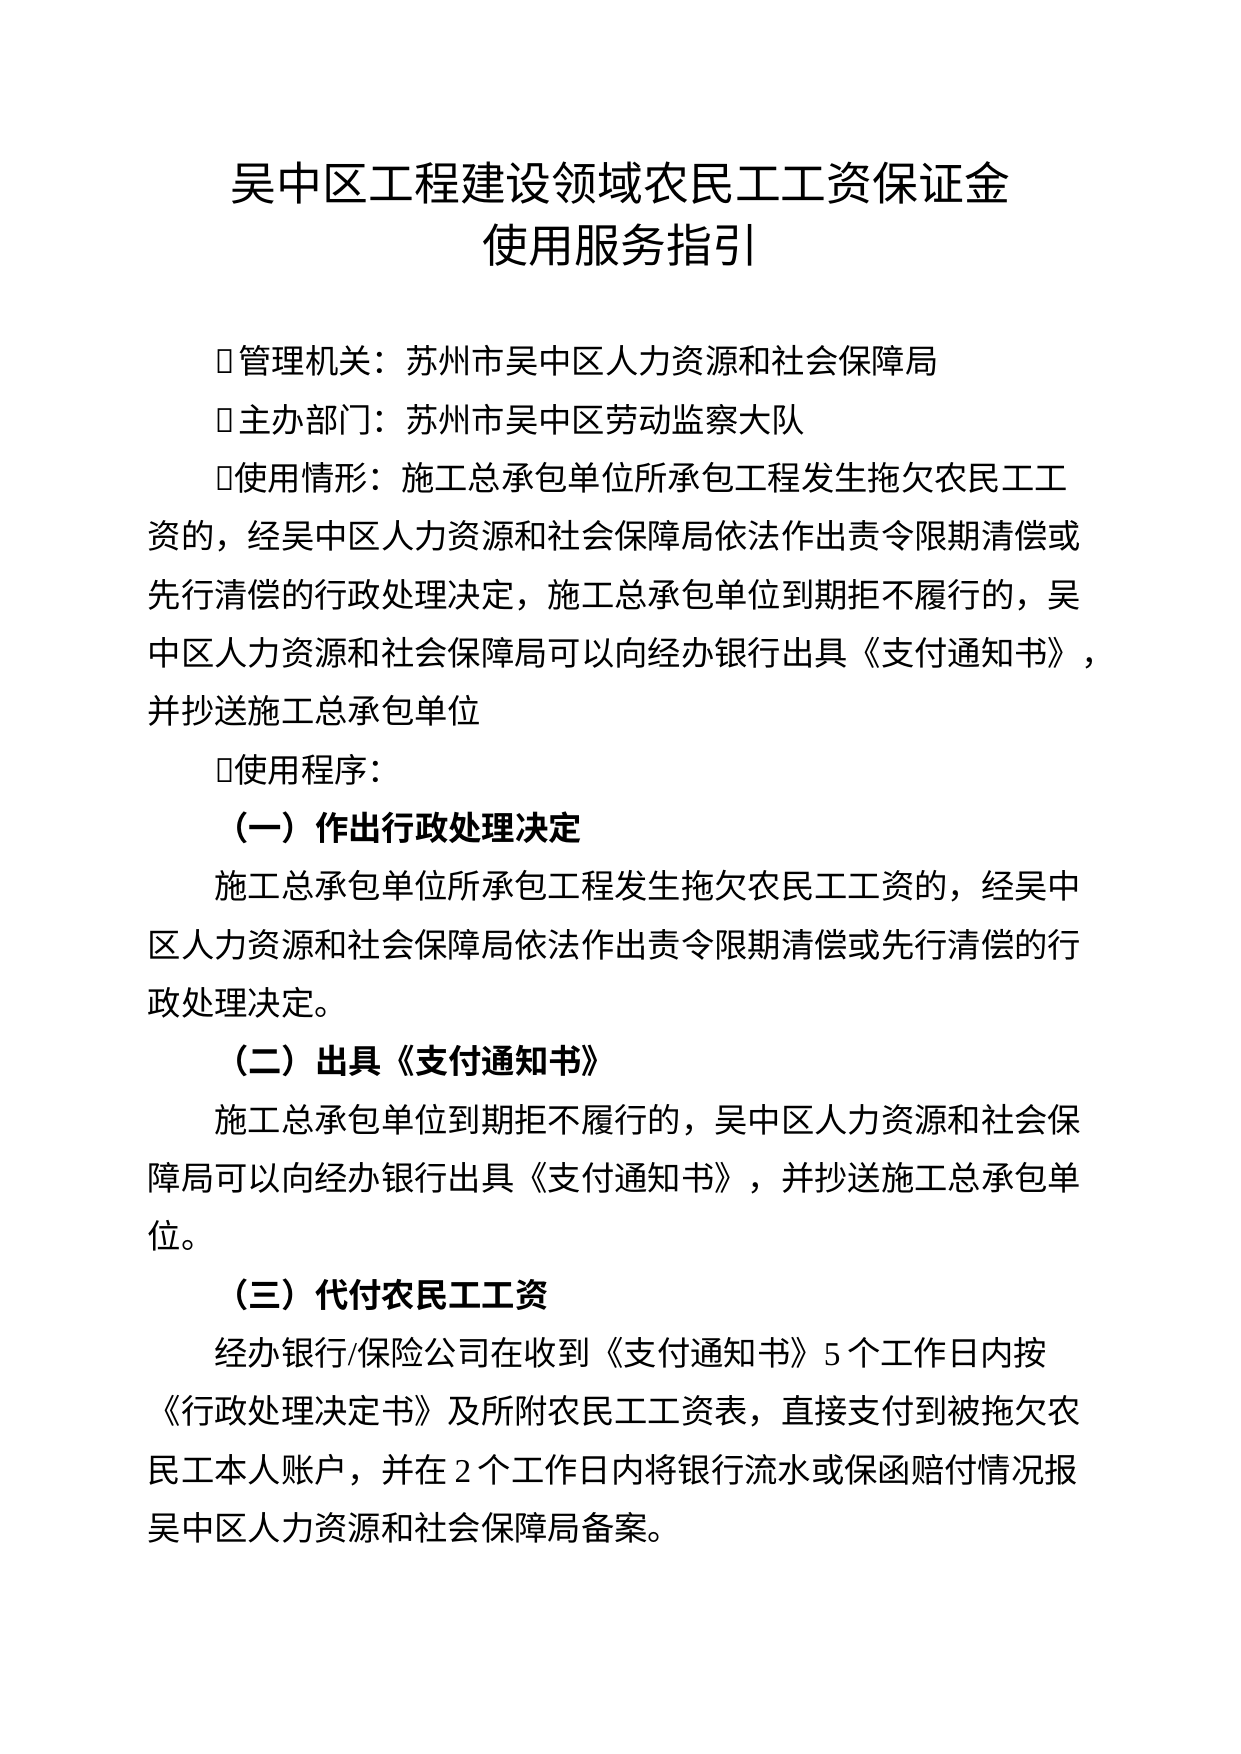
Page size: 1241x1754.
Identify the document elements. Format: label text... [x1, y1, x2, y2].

text （三）代付农民工工资 [148, 1260, 1092, 1319]
text 使用情形：施工总承包单位所承包工程发生拖欠农民工工资的，经吴中区人力资源和社会保障局依法作出责令限期清偿或先行清偿的行政处理决定，施工总承包单位到期拒不履行的，吴中区人力资源和社会保障局可以向经办银行出具《支付通知书》，并抄送施工总承包单位 [148, 444, 1092, 735]
text  管理机关：苏州市吴中区人力资源和社会保障局 [148, 327, 1092, 385]
text 使用程序： [148, 735, 1092, 794]
text （一）作出行政处理决定 [148, 794, 1092, 852]
text 吴中区工程建设领域农民工工资保证金 [148, 150, 1092, 212]
text  主办部门：苏州市吴中区劳动监察大队 [148, 385, 1092, 444]
text 使用服务指引 [148, 212, 1092, 275]
text 施工总承包单位所承包工程发生拖欠农民工工资的，经吴中区人力资源和社会保障局依法作出责令限期清偿或先行清偿的行政处理决定。 [148, 852, 1092, 1027]
text 经办银行/保险公司在收到《支付通知书》5个工作日内按《行政处理决定书》及所附农民工工资表，直接支付到被拖欠农民工本人账户，并在2个工作日内将银行流水或保函赔付情况报吴中区人力资源和社会保障局备案。 [148, 1319, 1092, 1552]
text （二）出具《支付通知书》 [148, 1027, 1092, 1085]
text 施工总承包单位到期拒不履行的，吴中区人力资源和社会保障局可以向经办银行出具《支付通知书》，并抄送施工总承包单位。 [148, 1085, 1092, 1260]
